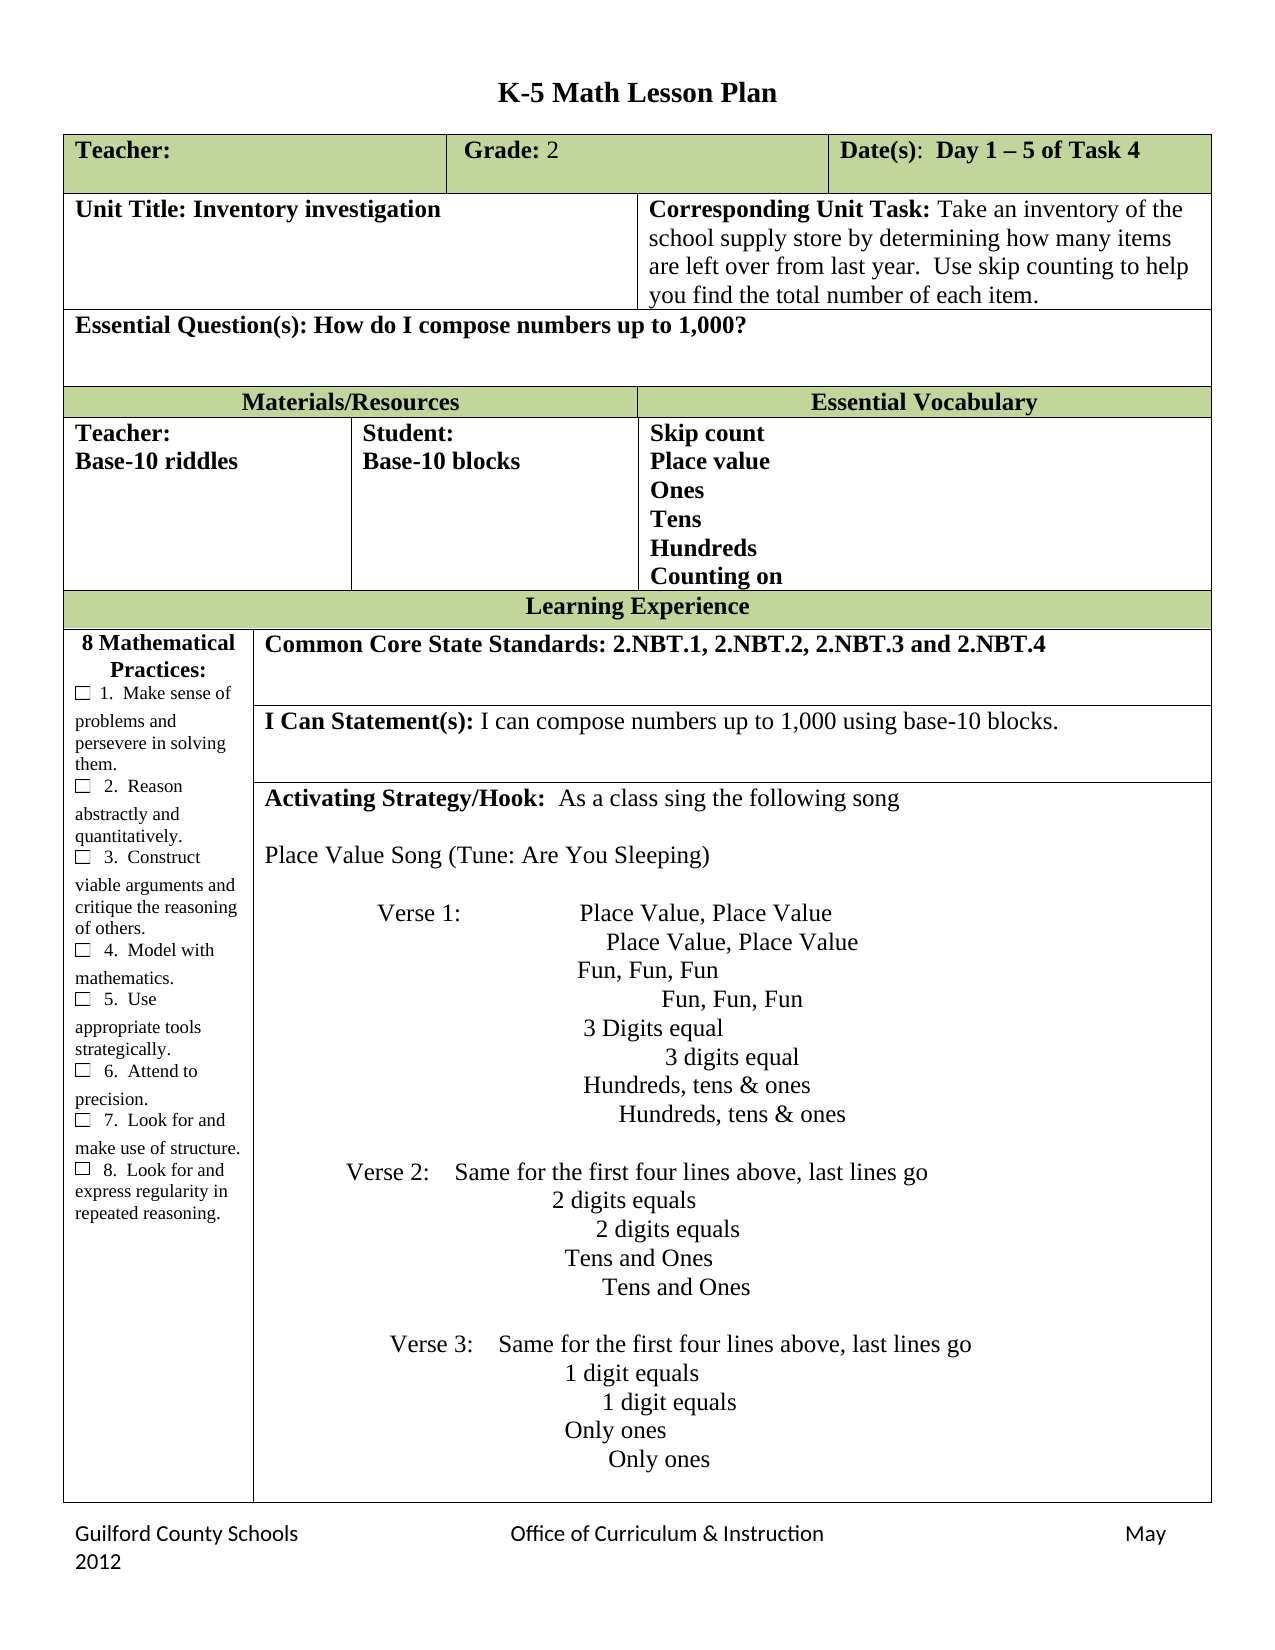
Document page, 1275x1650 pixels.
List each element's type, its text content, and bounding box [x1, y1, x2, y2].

text K-5 Math Lesson Plan [75, 75, 1200, 108]
table_header Teacher: [64, 135, 446, 193]
table_cell Activating Strategy/Hook: As a class sing the following song Place Value Song (Tune: Are You Sleeping) Verse 1: Place Value, Place Value Place Value, Place Value Fun, Fun, Fun Fun, Fun, Fun 3 Digits equal 3 digits equal Hundreds, tens & ones Hundreds, tens & ones Verse 2: Same for the first four lines above, last lines go 2 digits equals 2 digits equals Tens and Ones Tens and Ones Verse 3: Same for the first four lines above, last lines go 1 digit equals 1 digit equals Only ones Only ones [254, 783, 1211, 1502]
table_cell Skip count Place value Ones Tens Hundreds Counting on [639, 418, 1211, 590]
picture [75, 850, 91, 864]
table_cell Student: Base-10 blocks [352, 418, 638, 590]
table_cell Corresponding Unit Task: Take an inventory of the school supply store by determining how many items are left over from last year. Use skip counting to help you find the total number of each item. [638, 194, 1211, 309]
picture [75, 686, 91, 700]
table_cell Learning Experience [64, 591, 1211, 628]
picture [75, 1063, 91, 1077]
table_cell Materials/Resources [64, 387, 637, 417]
table_cell Essential Vocabulary [638, 387, 1211, 417]
table_cell Unit Title: Inventory investigation [64, 194, 637, 309]
table_header Grade: 2 [447, 135, 828, 193]
picture [75, 1113, 91, 1127]
table_cell I Can Statement(s): I can compose numbers up to 1,000 using base-10 blocks. [254, 706, 1211, 782]
picture [75, 779, 91, 793]
table_cell Teacher: Base-10 riddles [64, 418, 351, 590]
table_cell Essential Question(s): How do I compose numbers up to 1,000? [64, 310, 1211, 386]
table_cell Common Core State Standards: 2.NBT.1, 2.NBT.2, 2.NBT.3 and 2.NBT.4 [254, 630, 1211, 705]
picture [75, 992, 91, 1006]
table_header Date(s): Day 1 – 5 of Task 4 [829, 135, 1211, 193]
table_cell 8 Mathematical Practices: 1. Make sense of problems and persevere in solving them. 2. Reason abstractly and quantitatively. 3. Construct viable arguments and critique the reasoning of others. 4. Model with mathematics. 5. Use appropriate tools strategically. 6. Attend to precision. 7. Look for and make use of structure. 8. Look for and express regularity in repeated reasoning. [64, 630, 253, 1502]
picture [75, 943, 91, 957]
